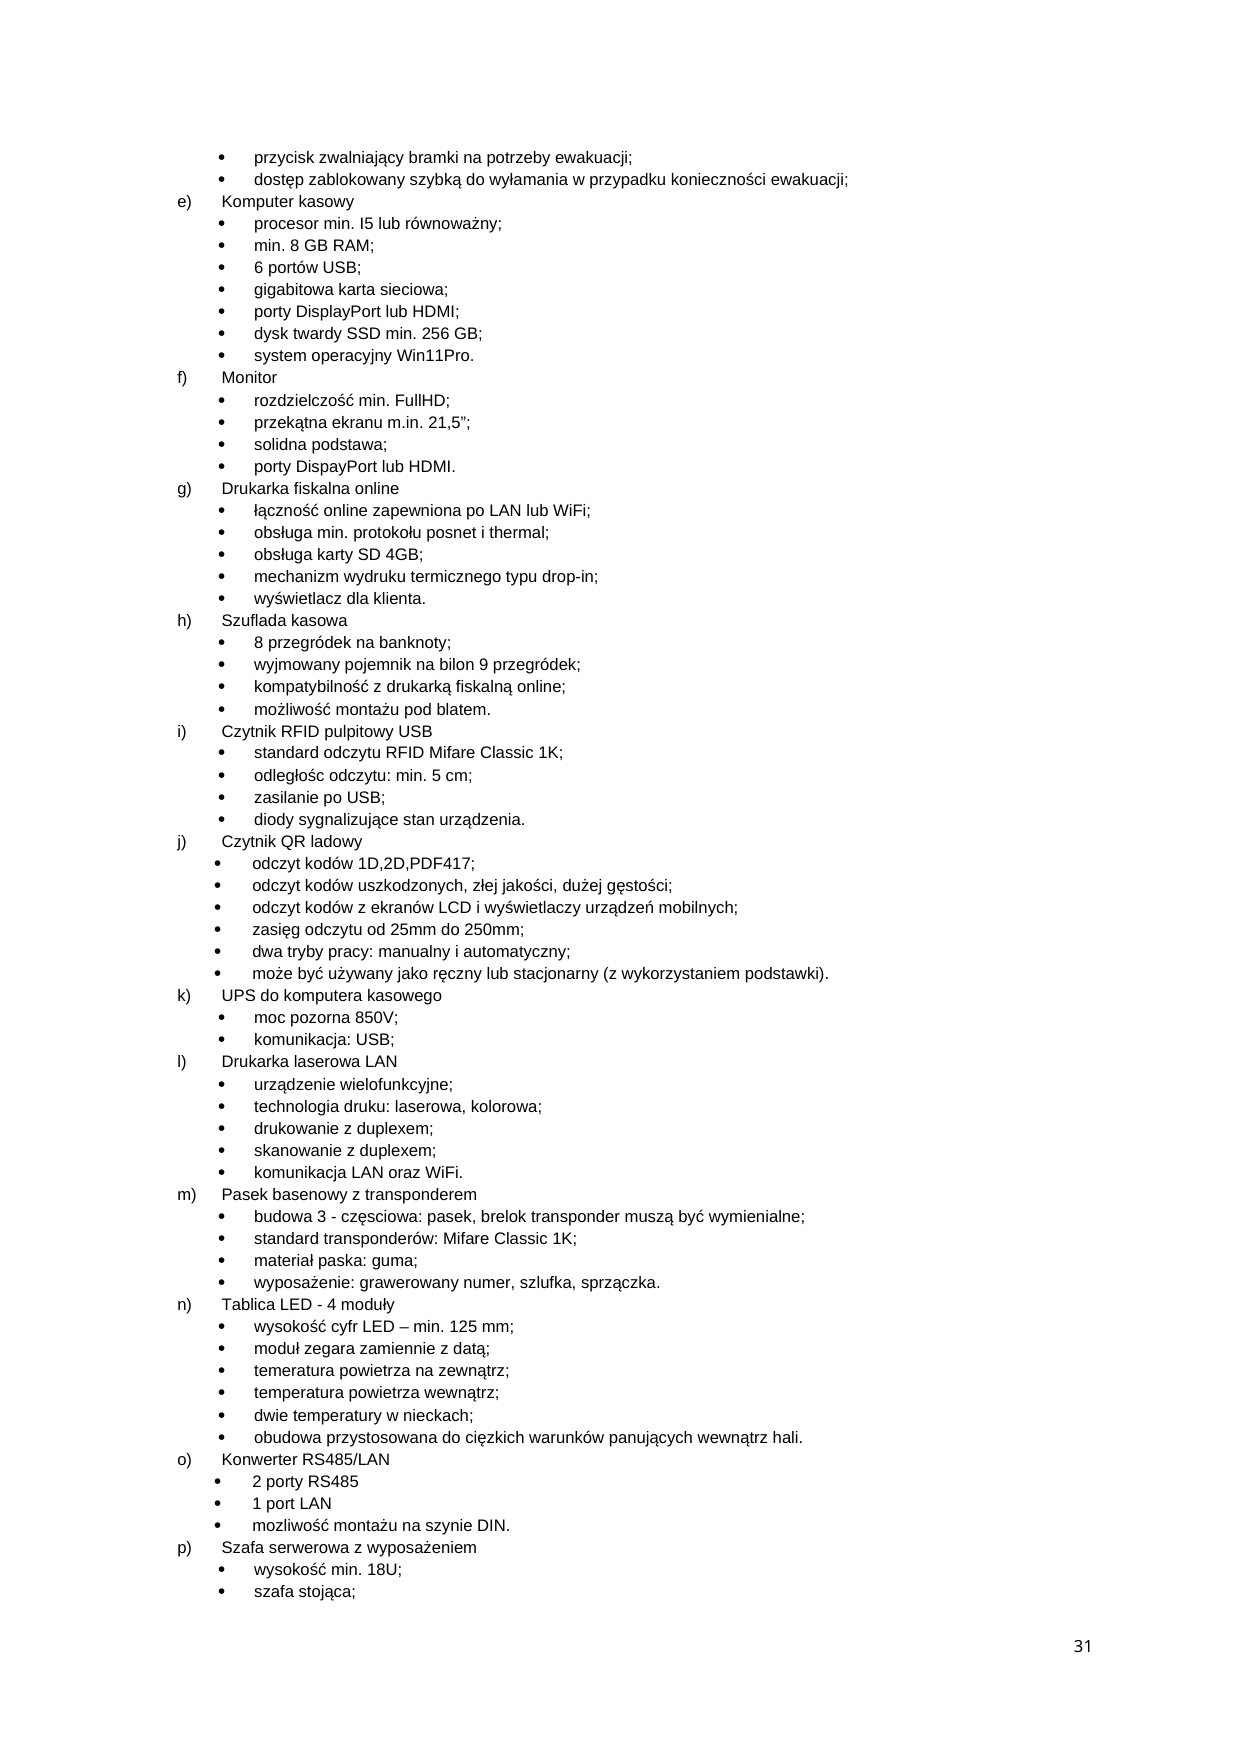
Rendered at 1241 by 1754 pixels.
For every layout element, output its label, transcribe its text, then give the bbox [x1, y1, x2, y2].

list 6 portów USB; [218, 258, 1093, 277]
list drukowanie z duplexem; [218, 1118, 1093, 1138]
list mozliwość montażu na szynie DIN. [214, 1516, 1093, 1535]
list odczyt kodów z ekranów LCD i wyświetlaczy urządzeń mobilnych; [214, 898, 1093, 917]
list temperatura powietrza wewnątrz; [218, 1383, 1093, 1402]
list możliwość montażu pod blatem. [218, 699, 1093, 718]
list temeratura powietrza na zewnątrz; [218, 1361, 1093, 1380]
list porty DisplayPort lub HDMI; [218, 302, 1093, 321]
list Czytnik QR ladowy [177, 832, 1093, 851]
list gigabitowa karta sieciowa; [218, 280, 1093, 299]
list skanowanie z duplexem; [218, 1141, 1093, 1160]
list odczyt kodów 1D,2D,PDF417; [214, 854, 1093, 873]
list Konwerter RS485/LAN [177, 1449, 1093, 1469]
list zasięg odczytu od 25mm do 250mm; [214, 920, 1093, 939]
list wyposażenie: grawerowany numer, szlufka, sprzączka. [218, 1273, 1093, 1292]
list wyjmowany pojemnik na bilon 9 przegródek; [218, 655, 1093, 674]
list szafa stojąca; [218, 1582, 1093, 1601]
list łączność online zapewniona po LAN lub WiFi; [218, 501, 1093, 520]
list przycisk zwalniający bramki na potrzeby ewakuacji; [218, 148, 1093, 167]
list moc pozorna 850V; [218, 1008, 1093, 1027]
list dysk twardy SSD min. 256 GB; [218, 324, 1093, 343]
list Tablica LED - 4 moduły [177, 1295, 1093, 1314]
list Drukarka laserowa LAN [177, 1052, 1093, 1071]
list system operacyjny Win11Pro. [218, 346, 1093, 366]
list dostęp zablokowany szybką do wyłamania w przypadku konieczności ewakuacji; [218, 170, 1093, 189]
list moduł zegara zamiennie z datą; [218, 1339, 1093, 1358]
list obudowa przystosowana do cięzkich warunków panujących wewnątrz hali. [218, 1427, 1093, 1447]
list wysokość cyfr LED – min. 125 mm; [218, 1317, 1093, 1336]
list UPS do komputera kasowego [177, 986, 1093, 1005]
list może być używany jako ręczny lub stacjonarny (z wykorzystaniem podstawki). [214, 964, 1093, 983]
list wyświetlacz dla klienta. [218, 589, 1093, 608]
list budowa 3 - częsciowa: pasek, brelok transponder muszą być wymienialne; [218, 1207, 1093, 1226]
list obsługa karty SD 4GB; [218, 545, 1093, 564]
list urządzenie wielofunkcyjne; [218, 1074, 1093, 1093]
list min. 8 GB RAM; [218, 236, 1093, 255]
list komunikacja LAN oraz WiFi. [218, 1163, 1093, 1182]
list Pasek basenowy z transponderem [177, 1185, 1093, 1204]
list porty DispayPort lub HDMI. [218, 457, 1093, 476]
list mechanizm wydruku termicznego typu drop-in; [218, 567, 1093, 586]
list Monitor [177, 368, 1093, 387]
list 1 port LAN [214, 1493, 1093, 1513]
list kompatybilność z drukarką fiskalną online; [218, 677, 1093, 696]
list Czytnik RFID pulpitowy USB [177, 721, 1093, 741]
list przekątna ekranu m.in. 21,5”; [218, 412, 1093, 432]
list technologia druku: laserowa, kolorowa; [218, 1096, 1093, 1116]
list dwie temperatury w nieckach; [218, 1405, 1093, 1424]
list Szuflada kasowa [177, 611, 1093, 630]
list Szafa serwerowa z wyposażeniem [177, 1538, 1093, 1557]
list materiał paska: guma; [218, 1251, 1093, 1270]
list komunikacja: USB; [218, 1030, 1093, 1049]
list standard transponderów: Mifare Classic 1K; [218, 1229, 1093, 1248]
list Drukarka fiskalna online [177, 479, 1093, 498]
list Komputer kasowy [177, 192, 1093, 211]
list odczyt kodów uszkodzonych, złej jakości, dużej gęstości; [214, 876, 1093, 895]
list dwa tryby pracy: manualny i automatyczny; [214, 942, 1093, 961]
list wysokość min. 18U; [218, 1560, 1093, 1579]
list obsługa min. protokołu posnet i thermal; [218, 523, 1093, 542]
list solidna podstawa; [218, 434, 1093, 454]
list zasilanie po USB; [218, 787, 1093, 807]
list odległośc odczytu: min. 5 cm; [218, 765, 1093, 785]
list 2 porty RS485 [214, 1471, 1093, 1491]
list standard odczytu RFID Mifare Classic 1K; [218, 743, 1093, 763]
list procesor min. I5 lub równoważny; [218, 214, 1093, 233]
list rozdzielczość min. FullHD; [218, 390, 1093, 409]
list 8 przegródek na banknoty; [218, 633, 1093, 652]
list diody sygnalizujące stan urządzenia. [218, 809, 1093, 829]
